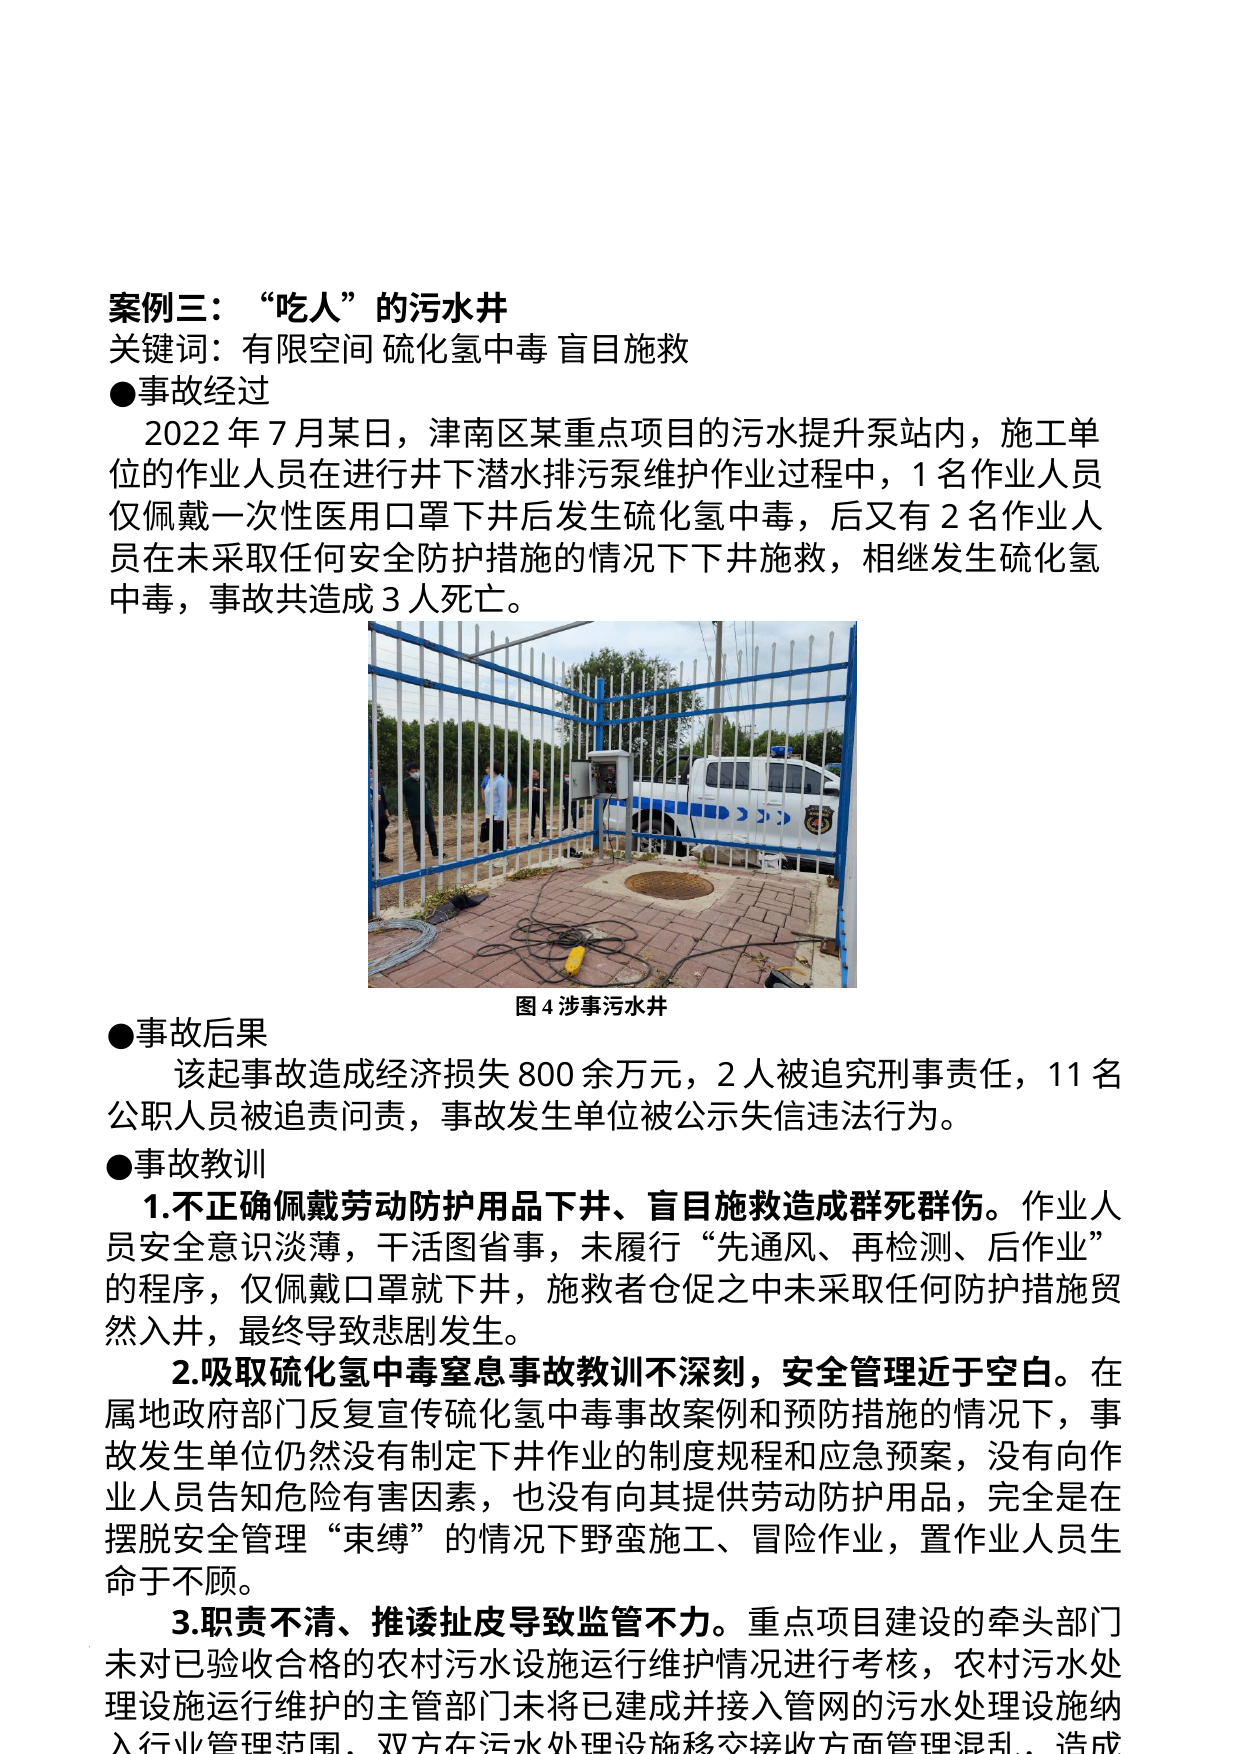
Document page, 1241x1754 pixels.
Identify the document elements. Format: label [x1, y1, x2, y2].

picture [368, 621, 857, 988]
